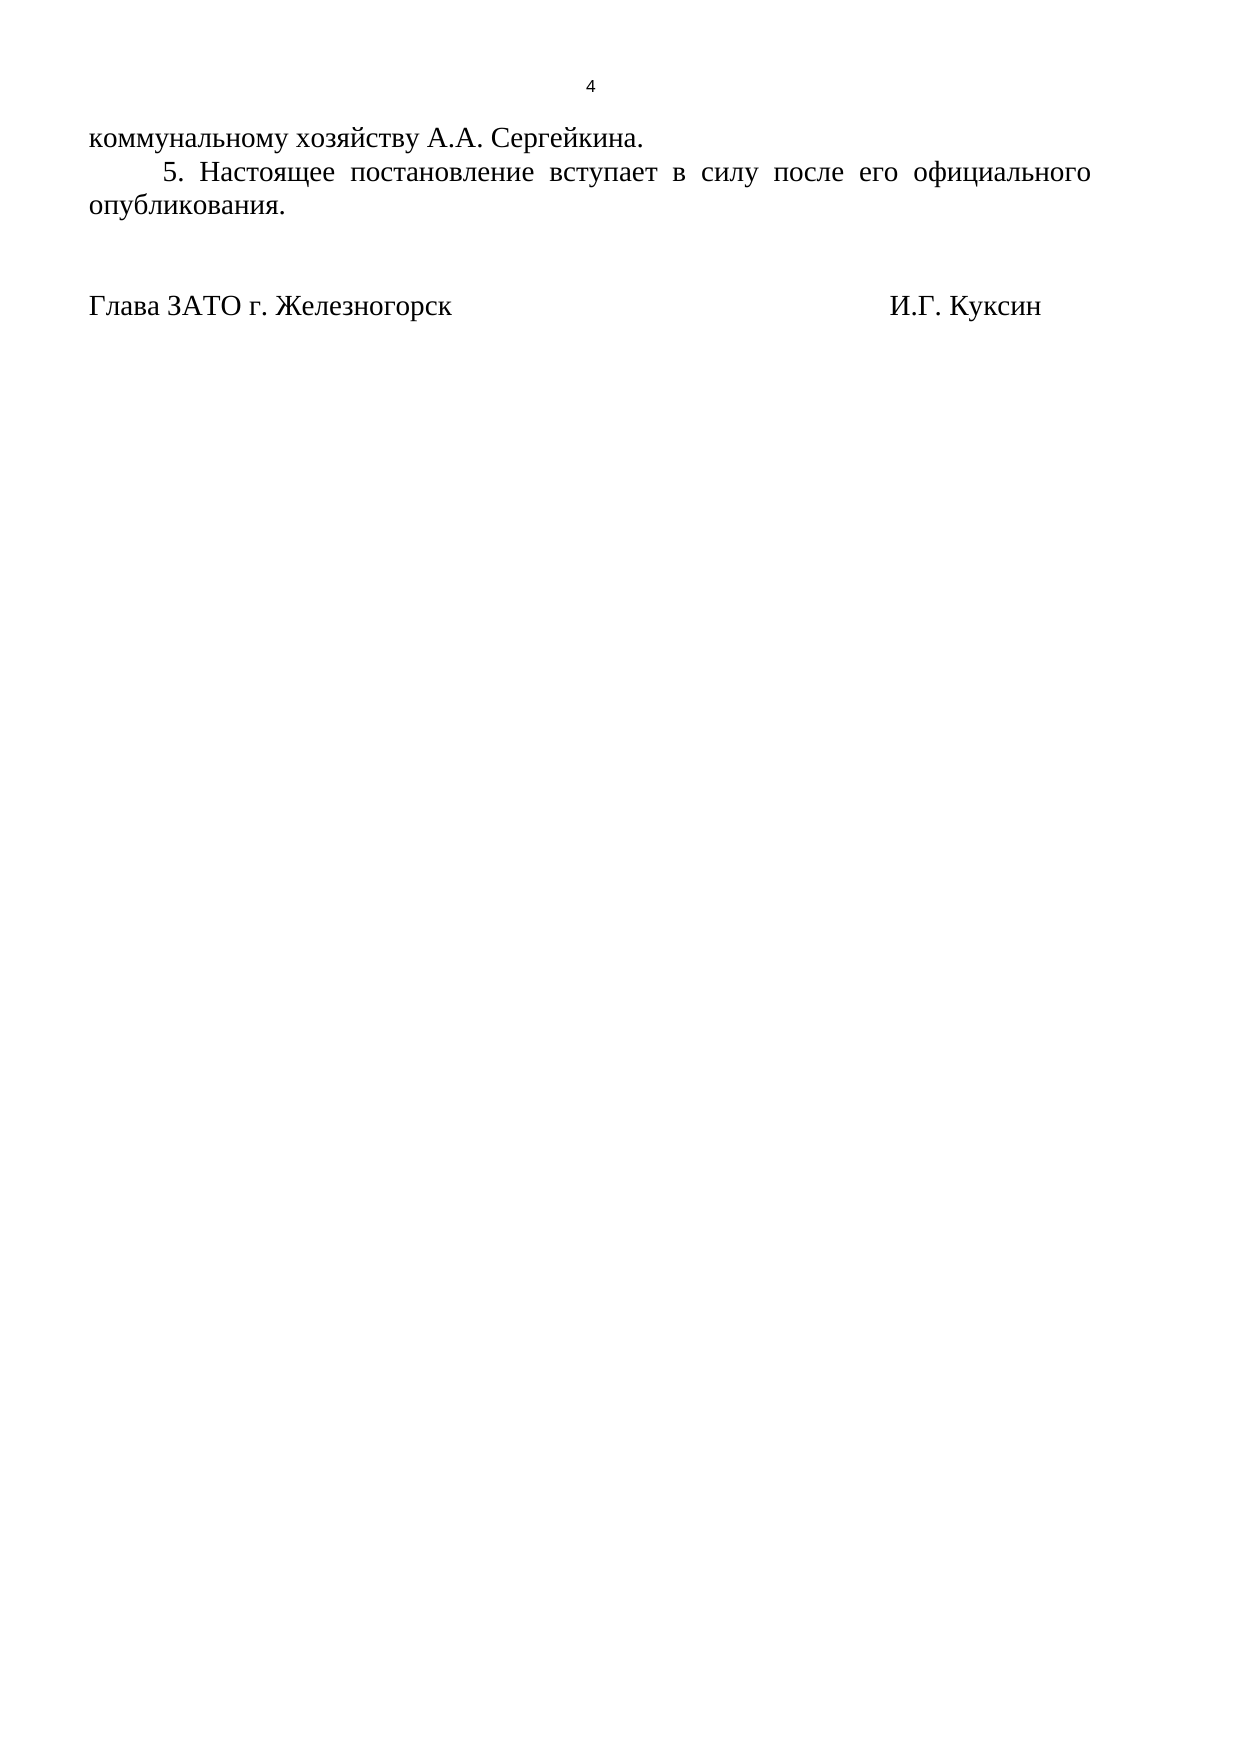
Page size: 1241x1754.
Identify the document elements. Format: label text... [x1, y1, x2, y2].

text 5. Настоящее постановление вступает в силу после его официального опубликования. [89, 154, 1092, 221]
text Глава ЗАТО г. Железногорск И.Г. Куксин [89, 288, 1092, 322]
